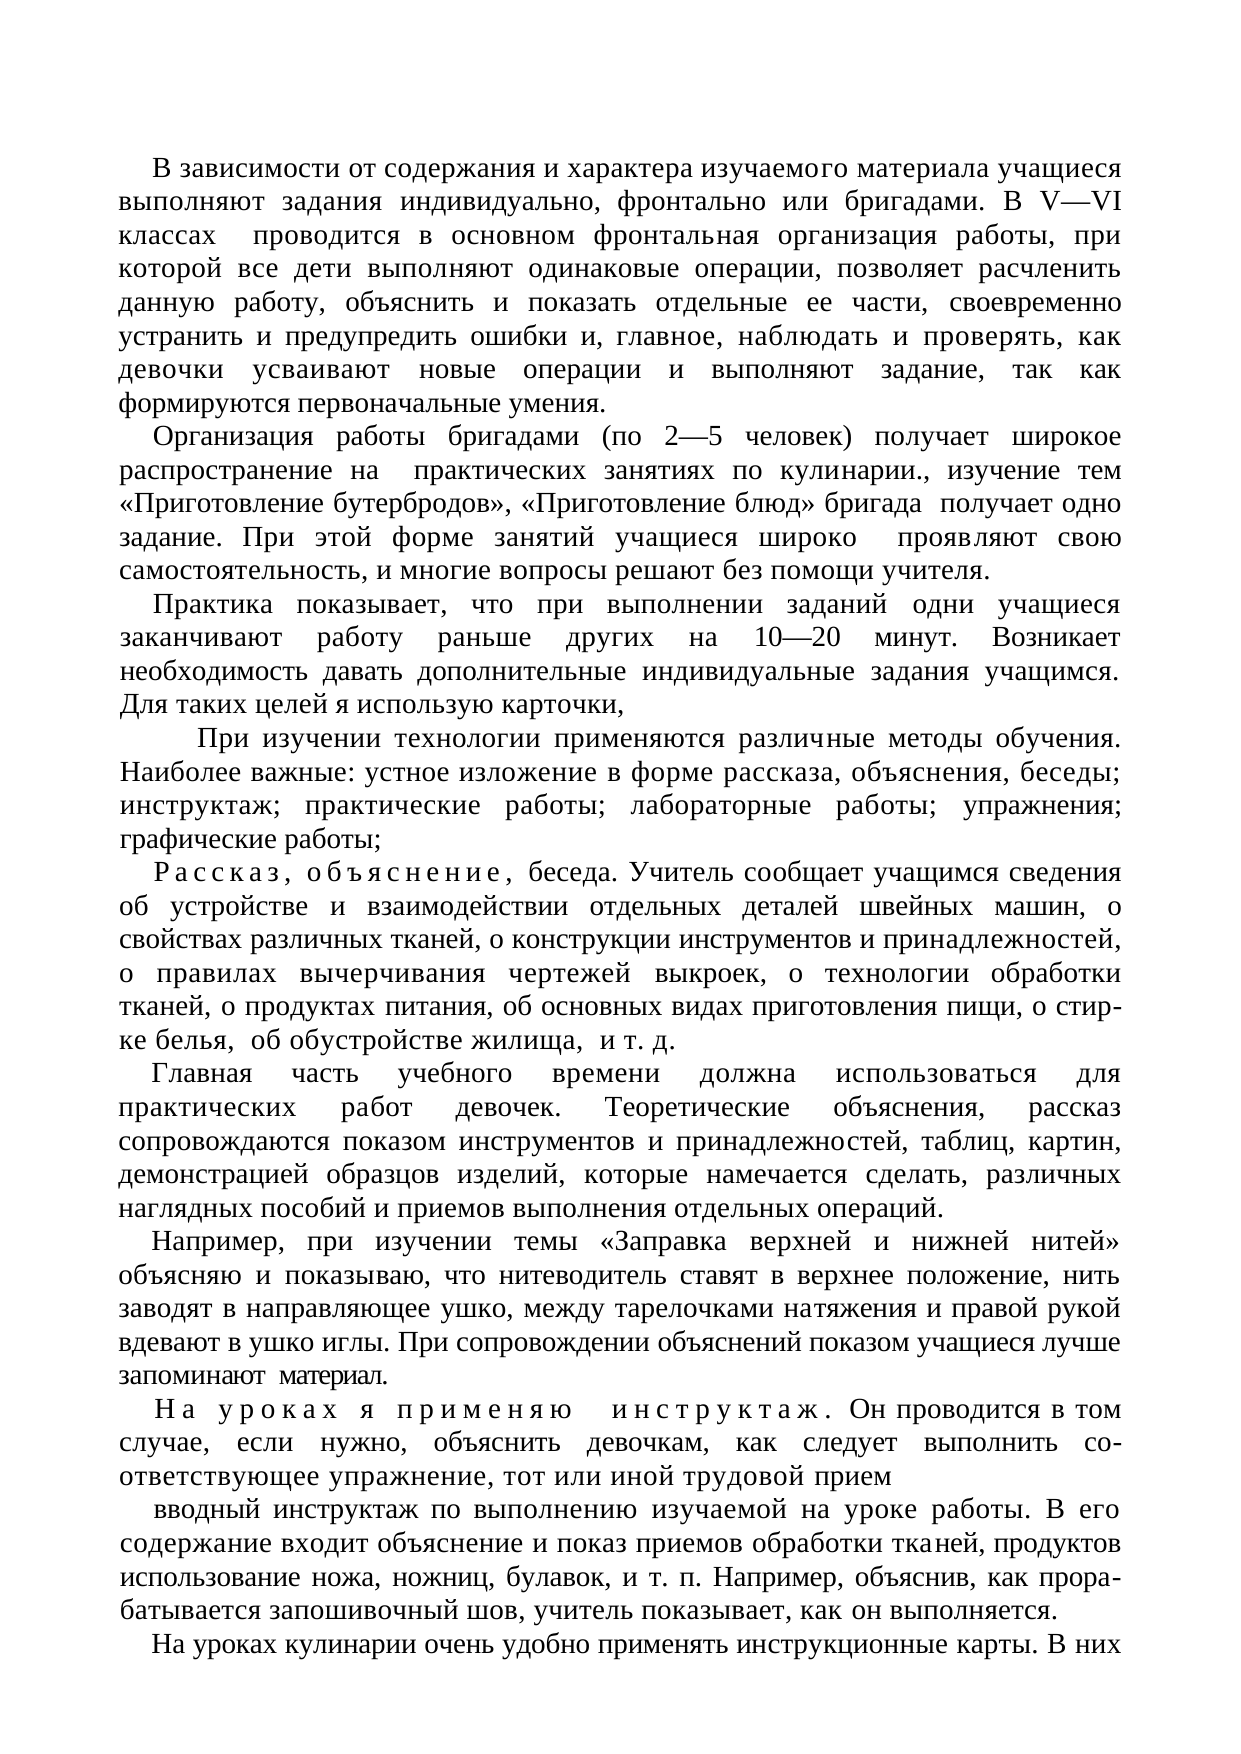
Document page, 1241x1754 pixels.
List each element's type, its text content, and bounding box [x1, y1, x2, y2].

text Главная часть учебного времени должна использоваться для практических работ девочек. Теоретические объяснения, рассказ сопровождаются показом инструментов и принадлежностей, таблиц, картин, демонстрацией образцов изделий, которые намечается сделать, различных наглядных пособий и приемов выполнения отдельных операций. [118, 1056, 1122, 1223]
text Рассказ, объяснение, беседа. Учитель сообщает учащимся сведения об устройстве и взаимодействии отдельных деталей швейных машин, о свойствах различных тканей, о конструкции инструментов и принадлежностей, о правилах вычерчивания чертежей выкроек, о технологии обработки тканей, о продуктах питания, об основных видах приготовления пищи, о стирке белья, об обустройстве жилища, и т. д. [119, 854, 1122, 1056]
text Например, при изучении темы «Заправка верхней и нижней нитей» объясняю и показываю, что нитеводитель ставят в верхнее положение, нить заводят в направляющее ушко, между тарелочками натяжения и правой рукой вдевают в ушко иглы. При сопровождении объяснений показом учащиеся лучше запоминают материал. [118, 1223, 1120, 1391]
text вводный инструктаж по выполнению изучаемой на уроке работы. В его содержание входит объяснение и показ приемов обработки тканей, продуктов использование ножа, ножниц, булавок, и т. п. Например, объяснив, как прорабатывается запошивочный шов, учитель показывает, как он выполняется. [119, 1492, 1121, 1626]
text В зависимости от содержания и характера изучаемого материала учащиеся выполняют задания индивидуально, фронтально или бригадами. В V—VI классах проводится в основном фронтальная организация работы, при которой все дети выполняют одинаковые операции, позволяет расчленить данную работу, объяснить и показать отдельные ее части, своевременно устранить и предупредить ошибки и, главное, наблюдать и проверять, как девочки усваивают новые операции и выполняют задание, так как формируются первоначальные умения. [118, 150, 1122, 418]
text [118, 1626, 1122, 1659]
text Практика показывает, что при выполнении заданий одни учащиеся заканчивают работу раньше других на 10—20 минут. Возникает необходимость давать дополнительные индивидуальные задания учащимся. Для таких целей я использую карточки, [119, 586, 1120, 720]
text При изучении технологии применяются различные методы обучения. Наиболее важные: устное изложение в форме рассказа, объяснения, беседы; инструктаж; практические работы; лабораторные работы; упражнения; графические работы; [119, 720, 1122, 854]
text Организация работы бригадами (по 2—5 человек) получает широкое распространение на практических занятиях по кулинарии., изучение тем «Приготовление бутербродов», «Приготовление блюд» бригада получает одно задание. При этой форме занятий учащиеся широко проявляют свою самостоятельность, и многие вопросы решают без помощи учителя. [119, 418, 1122, 586]
text На уроках я применяю инструктаж. Он проводится в том случае, если нужно, объяснить девочкам, как следует выполнить соответствующее упражнение, тот или иной трудовой прием [119, 1391, 1122, 1492]
